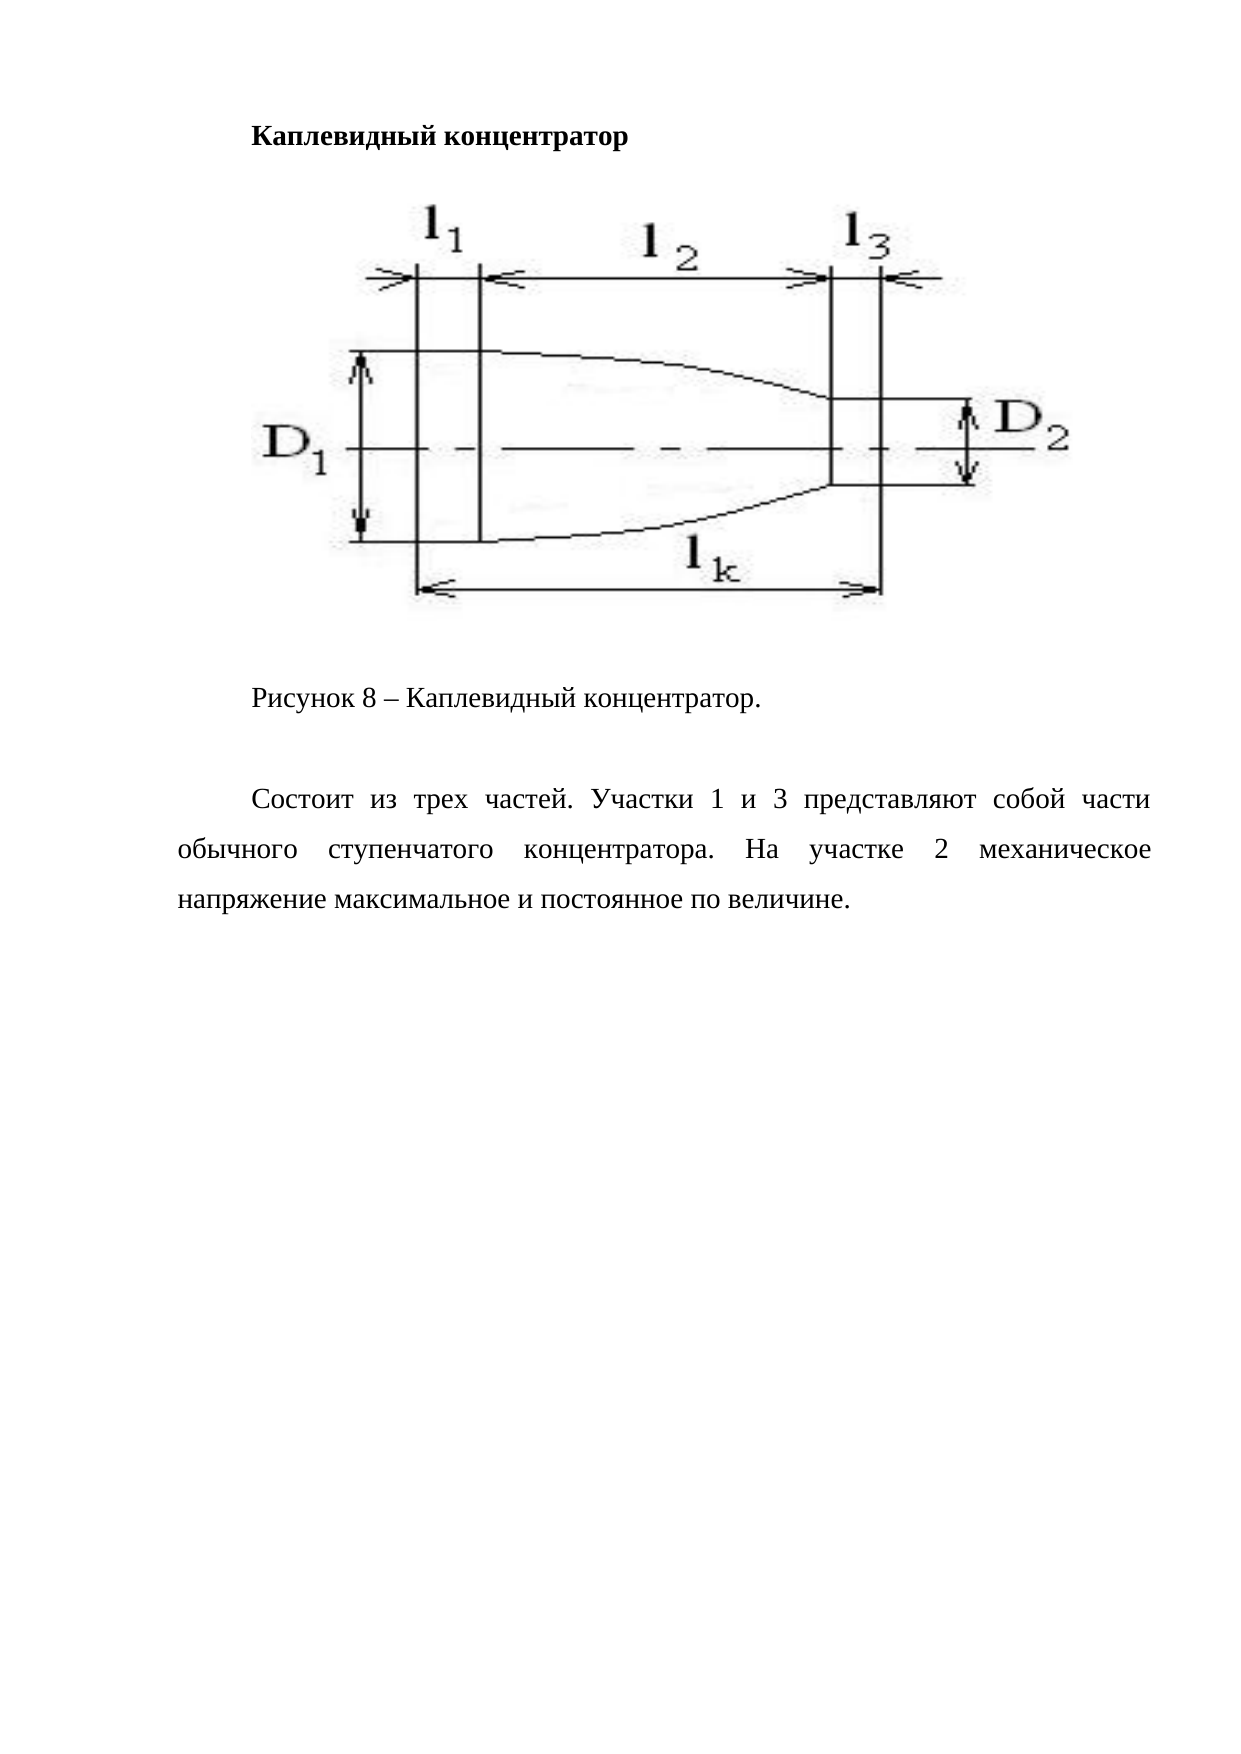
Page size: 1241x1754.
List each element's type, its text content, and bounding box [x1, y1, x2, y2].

subtitle Каплевидный концентратор [177, 118, 1152, 152]
picture [251, 187, 1089, 621]
text Состоит из трех частей. Участки 1 и 3 представляют собой части обычного ступенчатого концентратора. На участке 2 механическое напряжение максимальное и постоянное по величине. [177, 781, 1152, 915]
text Рисунок 8 – Каплевидный концентратор. [177, 680, 1152, 714]
